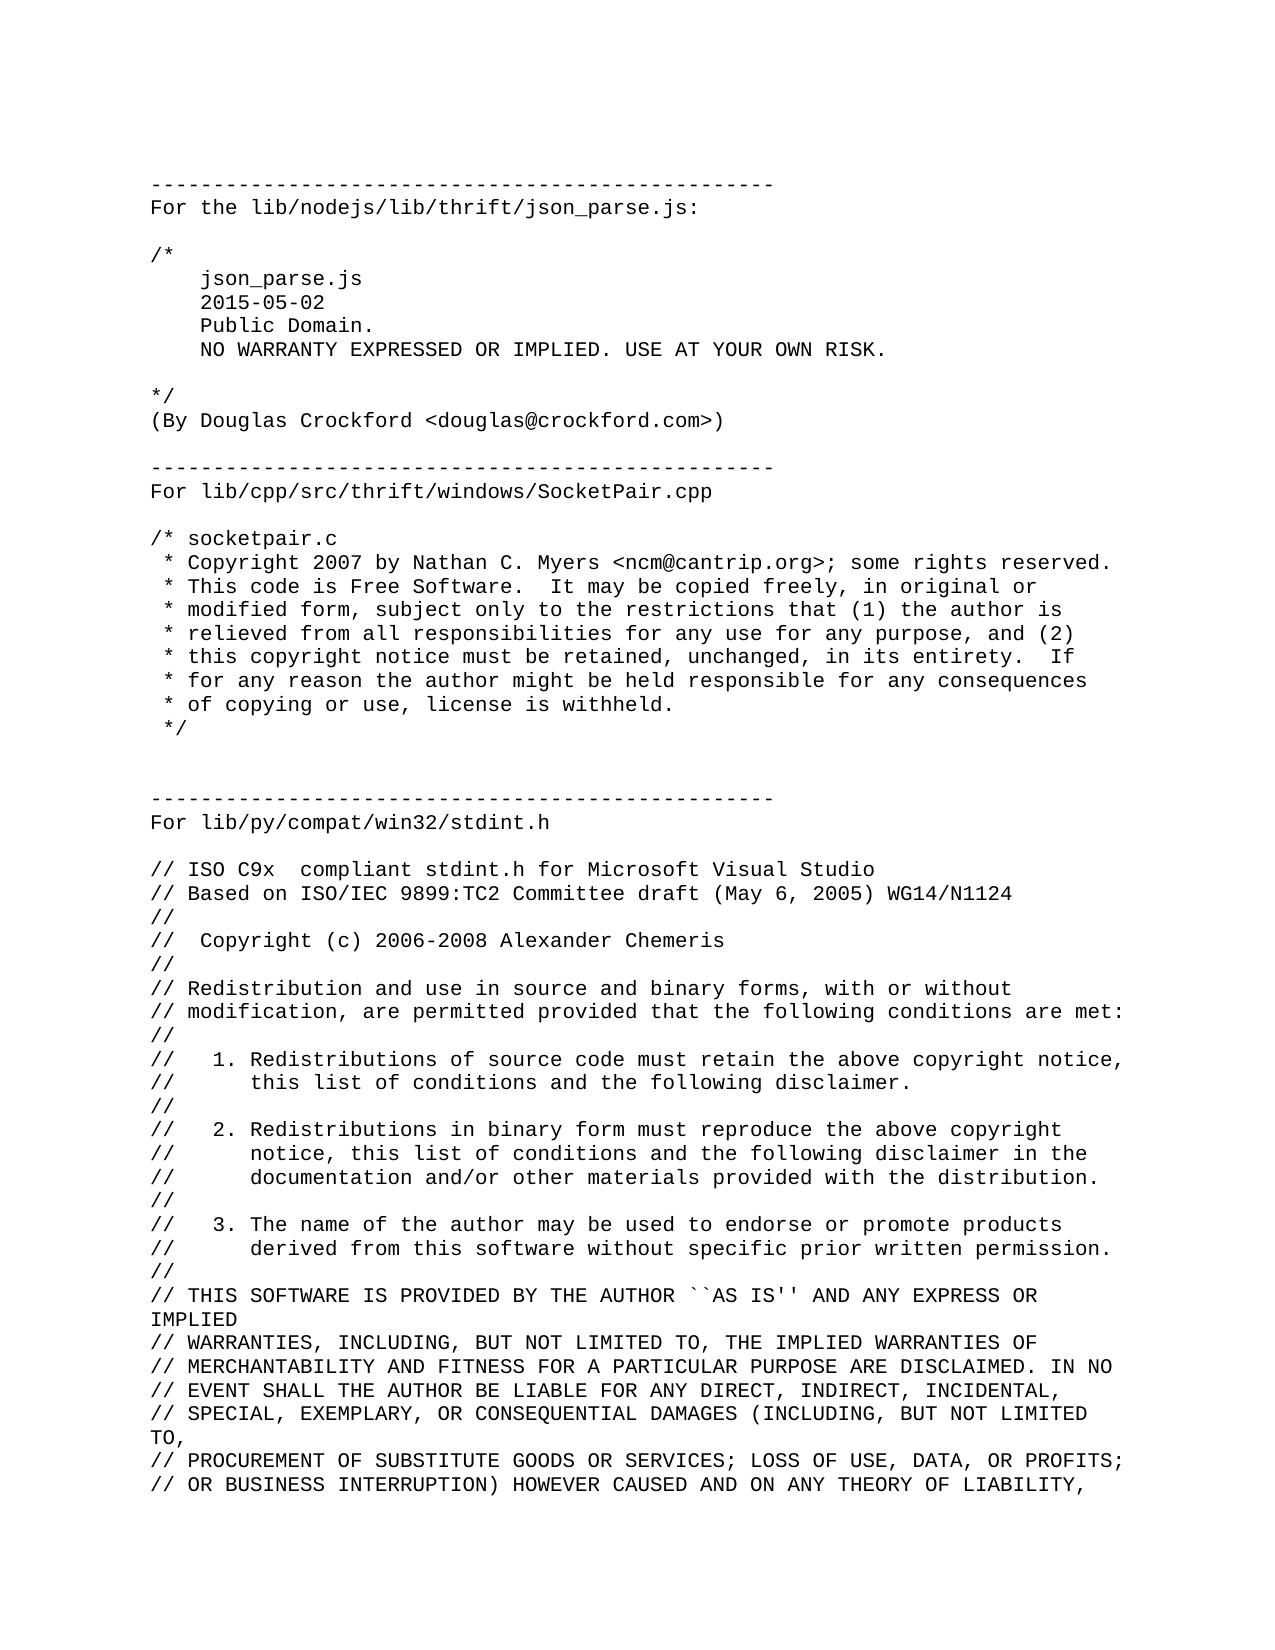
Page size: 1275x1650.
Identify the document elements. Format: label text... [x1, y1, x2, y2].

text * of copying or use, license is withheld. [150, 694, 1125, 717]
text For lib/cpp/src/thrift/windows/SocketPair.cpp [150, 481, 1125, 505]
text */ [150, 717, 1125, 741]
text // [150, 1025, 1125, 1048]
text -------------------------------------------------- [150, 788, 1125, 812]
text // [150, 1261, 1125, 1285]
text // Redistribution and use in source and binary forms, with or without [150, 978, 1125, 1001]
text // documentation and/or other materials provided with the distribution. [150, 1167, 1125, 1190]
text // Based on ISO/IEC 9899:TC2 Committee draft (May 6, 2005) WG14/N1124 [150, 883, 1125, 907]
text // 1. Redistributions of source code must retain the above copyright notice, [150, 1048, 1125, 1072]
text // PROCUREMENT OF SUBSTITUTE GOODS OR SERVICES; LOSS OF USE, DATA, OR PROFITS; [150, 1451, 1125, 1474]
text // [150, 907, 1125, 930]
text // MERCHANTABILITY AND FITNESS FOR A PARTICULAR PURPOSE ARE DISCLAIMED. IN NO [150, 1356, 1125, 1379]
text -------------------------------------------------- [150, 174, 1125, 197]
text // modification, are permitted provided that the following conditions are met: [150, 1001, 1125, 1025]
text For lib/py/compat/win32/stdint.h [150, 812, 1125, 836]
text 2015-05-02 [150, 292, 1125, 316]
text // 2. Redistributions in binary form must reproduce the above copyright [150, 1119, 1125, 1143]
text * this copyright notice must be retained, unchanged, in its entirety. If [150, 647, 1125, 670]
text // derived from this software without specific prior written permission. [150, 1238, 1125, 1261]
text For the lib/nodejs/lib/thrift/json_parse.js: [150, 197, 1125, 221]
text // this list of conditions and the following disclaimer. [150, 1072, 1125, 1096]
text // OR BUSINESS INTERRUPTION) HOWEVER CAUSED AND ON ANY THEORY OF LIABILITY, [150, 1474, 1125, 1498]
text */ [150, 386, 1125, 410]
text // SPECIAL, EXEMPLARY, OR CONSEQUENTIAL DAMAGES (INCLUDING, BUT NOT LIMITED TO, [150, 1403, 1125, 1451]
text // [150, 1096, 1125, 1119]
text // notice, this list of conditions and the following disclaimer in the [150, 1143, 1125, 1167]
text Public Domain. [150, 316, 1125, 339]
text // EVENT SHALL THE AUTHOR BE LIABLE FOR ANY DIRECT, INDIRECT, INCIDENTAL, [150, 1379, 1125, 1403]
text // Copyright (c) 2006-2008 Alexander Chemeris [150, 930, 1125, 954]
text * Copyright 2007 by Nathan C. Myers <ncm@cantrip.org>; some rights reserved. [150, 552, 1125, 576]
text * relieved from all responsibilities for any use for any purpose, and (2) [150, 623, 1125, 647]
text NO WARRANTY EXPRESSED OR IMPLIED. USE AT YOUR OWN RISK. [150, 339, 1125, 363]
text // [150, 954, 1125, 978]
text * This code is Free Software. It may be copied freely, in original or [150, 576, 1125, 599]
text // WARRANTIES, INCLUDING, BUT NOT LIMITED TO, THE IMPLIED WARRANTIES OF [150, 1332, 1125, 1356]
text -------------------------------------------------- [150, 457, 1125, 481]
text // THIS SOFTWARE IS PROVIDED BY THE AUTHOR ``AS IS'' AND ANY EXPRESS OR IMPLIED [150, 1285, 1125, 1332]
text json_parse.js [150, 268, 1125, 292]
text /* socketpair.c [150, 528, 1125, 552]
text * for any reason the author might be held responsible for any consequences [150, 670, 1125, 694]
text * modified form, subject only to the restrictions that (1) the author is [150, 599, 1125, 623]
text (By Douglas Crockford <douglas@crockford.com>) [150, 410, 1125, 434]
text // 3. The name of the author may be used to endorse or promote products [150, 1214, 1125, 1238]
text /* [150, 244, 1125, 268]
text // [150, 1190, 1125, 1214]
text // ISO C9x compliant stdint.h for Microsoft Visual Studio [150, 859, 1125, 883]
